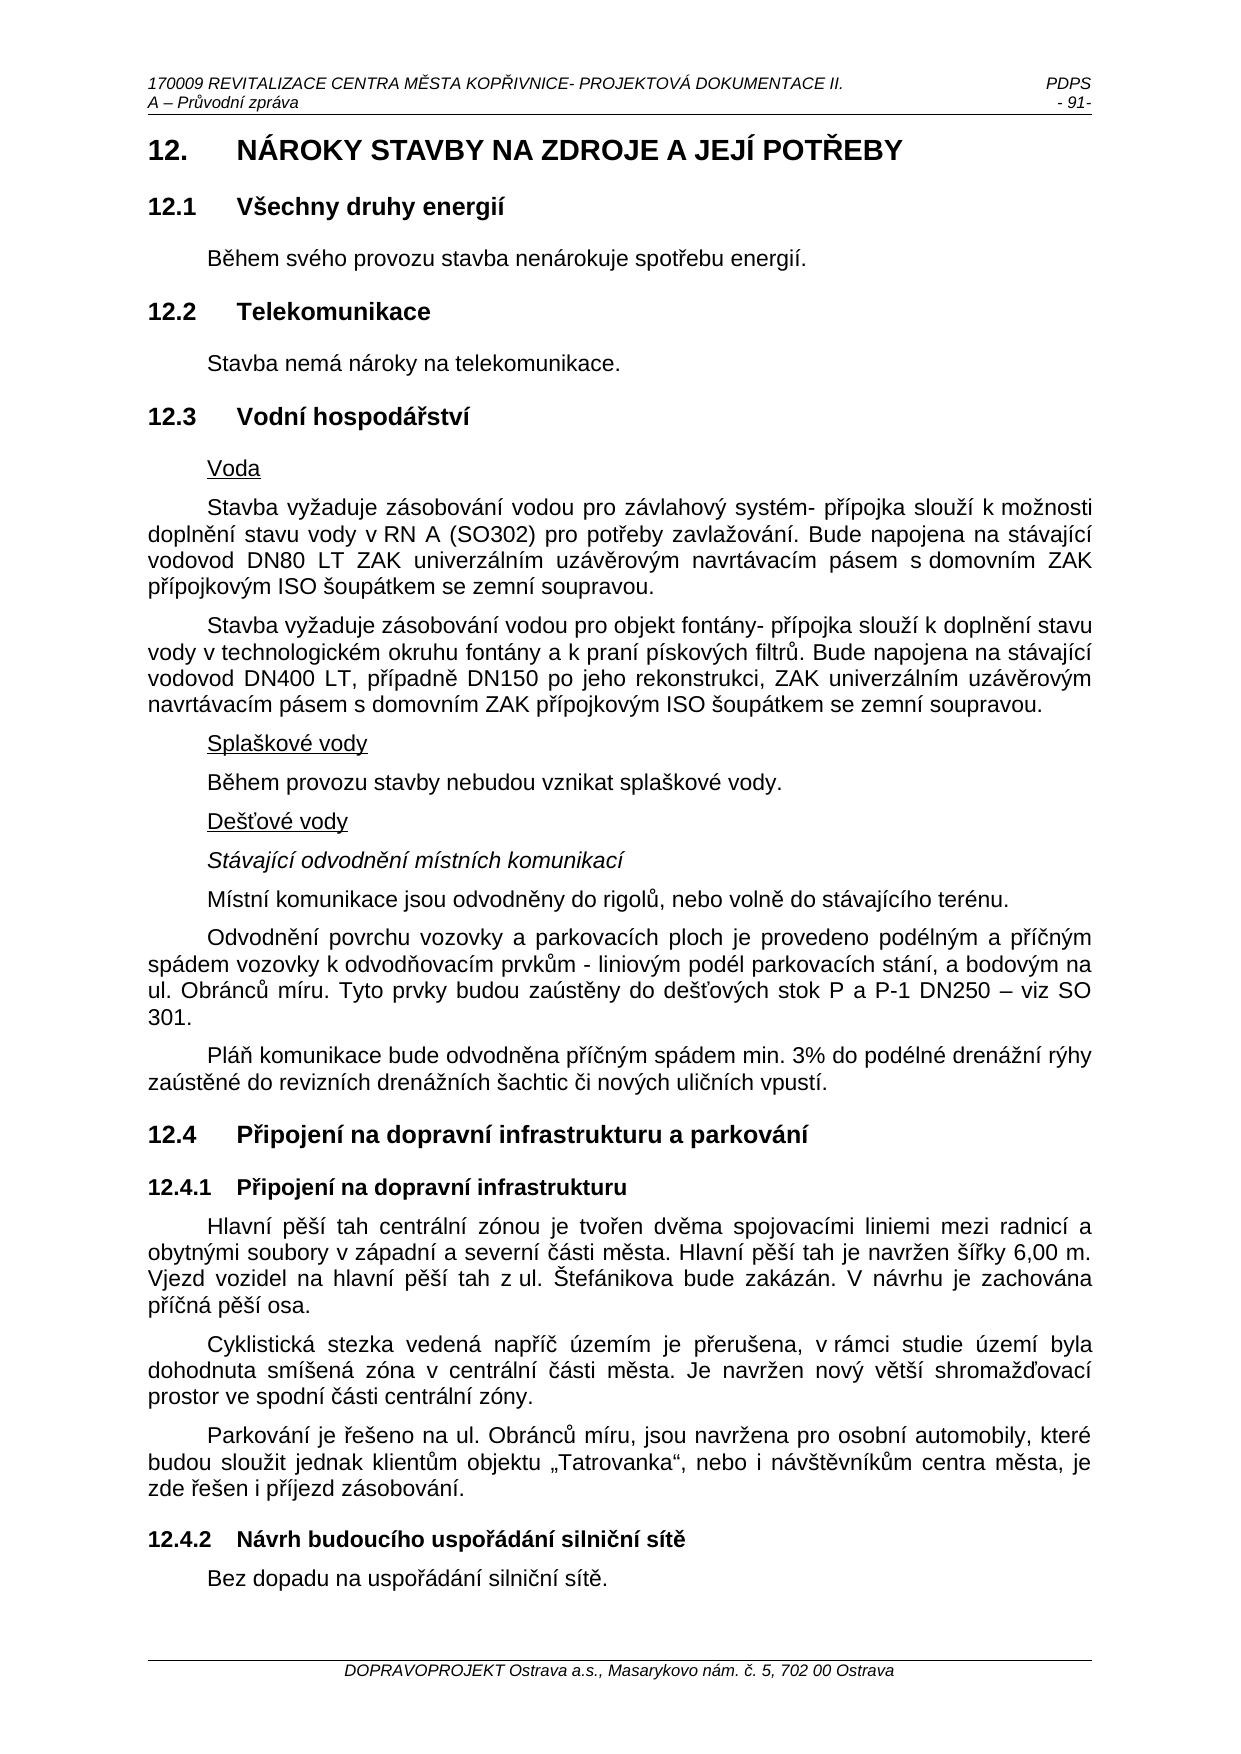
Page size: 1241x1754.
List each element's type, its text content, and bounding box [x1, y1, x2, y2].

text Voda [148, 455, 1092, 482]
text Stavba vyžaduje zásobování vodou pro objekt fontány- přípojka slouží k doplnění stavu vody v technologickém okruhu fontány a k praní pískových filtrů. Bude napojena na stávající vodovod DN400 LT, případně DN150 po jeho rekonstrukci, ZAK univerzálním uzávěrovým navrtávacím pásem s domovním ZAK přípojkovým ISO šoupátkem se zemní soupravou. [148, 612, 1092, 718]
subtitle Návrh budoucího uspořádání silniční sítě [148, 1526, 1092, 1552]
text Bez dopadu na uspořádání silniční sítě. [148, 1565, 1092, 1591]
subtitle Vodní hospodářství [148, 402, 1092, 430]
subtitle Připojení na dopravní infrastrukturu a parkování [148, 1120, 1092, 1149]
text Místní komunikace jsou odvodněny do rigolů, nebo volně do stávajícího terénu. [148, 886, 1092, 912]
subtitle Telekomunikace [148, 297, 1092, 325]
text Hlavní pěší tah centrální zónou je tvořen dvěma spojovacími liniemi mezi radnicí a obytnými soubory v západní a severní části města. Hlavní pěší tah je navržen šířky 6,00 m. Vjezd vozidel na hlavní pěší tah z ul. Štefánikova bude zakázán. V návrhu je zachována příčná pěší osa. [148, 1213, 1092, 1318]
subtitle nároky stavby na zdroje a její potřeby [148, 133, 1092, 166]
text Dešťové vody [148, 808, 1092, 834]
text Během svého provozu stavba nenárokuje spotřebu energií. [148, 245, 1092, 272]
text Stavba nemá nároky na telekomunikace. [148, 350, 1092, 377]
text Parkování je řešeno na ul. Obránců míru, jsou navržena pro osobní automobily, které budou sloužit jednak klientům objektu „Tatrovanka“, nebo i návštěvníkům centra města, je zde řešen i příjezd zásobování. [148, 1422, 1092, 1501]
text Pláň komunikace bude odvodněna příčným spádem min. 3% do podélné drenážní rýhy zaústěné do revizních drenážních šachtic či nových uličních vpustí. [148, 1042, 1092, 1095]
text Stávající odvodnění místních komunikací [148, 847, 1092, 873]
subtitle Všechny druhy energií [148, 191, 1092, 220]
subtitle Připojení na dopravní infrastrukturu [148, 1174, 1092, 1200]
text Splaškové vody [148, 730, 1092, 756]
text Odvodnění povrchu vozovky a parkovacích ploch je provedeno podélným a příčným spádem vozovky k odvodňovacím prvkům - liniovým podél parkovacích stání, a bodovým na ul. Obránců míru. Tyto prvky budou zaústěny do dešťových stok P a P-1 DN250 – viz SO 301. [148, 924, 1092, 1030]
text Cyklistická stezka vedená napříč územím je přerušena, v rámci studie území byla dohodnuta smíšená zóna v centrální části města. Je navržen nový větší shromažďovací prostor ve spodní části centrální zóny. [148, 1331, 1092, 1409]
text Během provozu stavby nebudou vznikat splaškové vody. [148, 769, 1092, 795]
text Stavba vyžaduje zásobování vodou pro závlahový systém- přípojka slouží k možnosti doplnění stavu vody v RN A (SO302) pro potřeby zavlažování. Bude napojena na stávající vodovod DN80 LT ZAK univerzálním uzávěrovým navrtávacím pásem s domovním ZAK přípojkovým ISO šoupátkem se zemní soupravou. [148, 494, 1092, 600]
